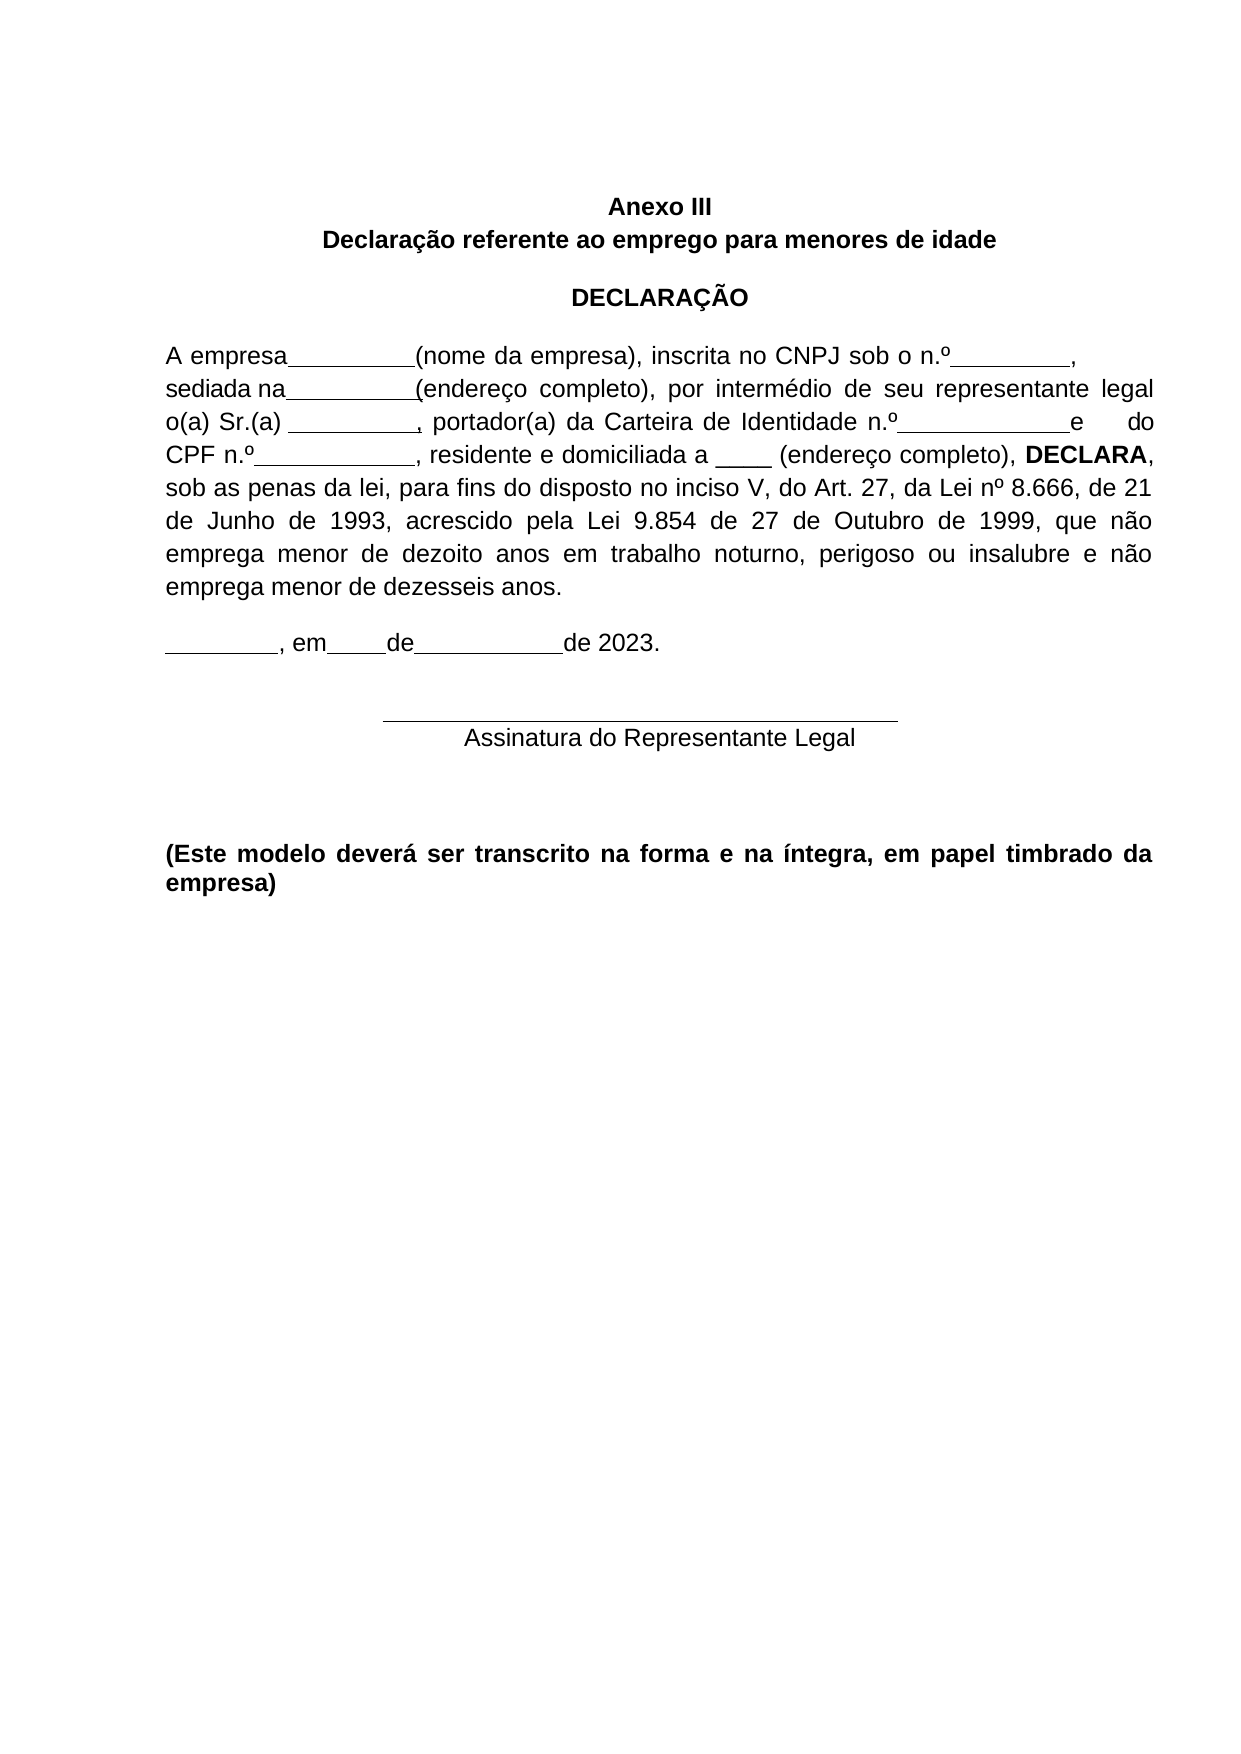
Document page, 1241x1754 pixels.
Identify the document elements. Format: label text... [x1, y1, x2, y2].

text , em de de 2023. [165, 631, 1154, 657]
text Assinatura do Representante Legal [165, 716, 1154, 752]
text (Este modelo deverá ser transcrito na forma e na íntegra, em papel timbrado da empresa) [165, 839, 1154, 897]
text Declaração referente ao emprego para menores de idade [165, 224, 1154, 253]
text Anexo III [165, 192, 1154, 220]
subtitle DECLARAÇÃO [165, 283, 1154, 312]
text A empresa (nome da empresa), inscrita no CNPJ sob o n.º , sediada na (endereço completo), por intermédio de seu representante legal o(a) Sr.(a) , portador(a) da Carteira de Identidade n.º e do CPF n.º , residente e domiciliada a ____ (endereço completo), DECLARA, sob as penas da lei, para fins do disposto no inciso V, do Art. 27, da Lei nº 8.666, de 21 de Junho de 1993, acrescido pela Lei 9.854 de 27 de Outubro de 1999, que não emprega menor de dezoito anos em trabalho noturno, perigoso ou insalubre e não emprega menor de dezesseis anos. [165, 341, 1154, 601]
